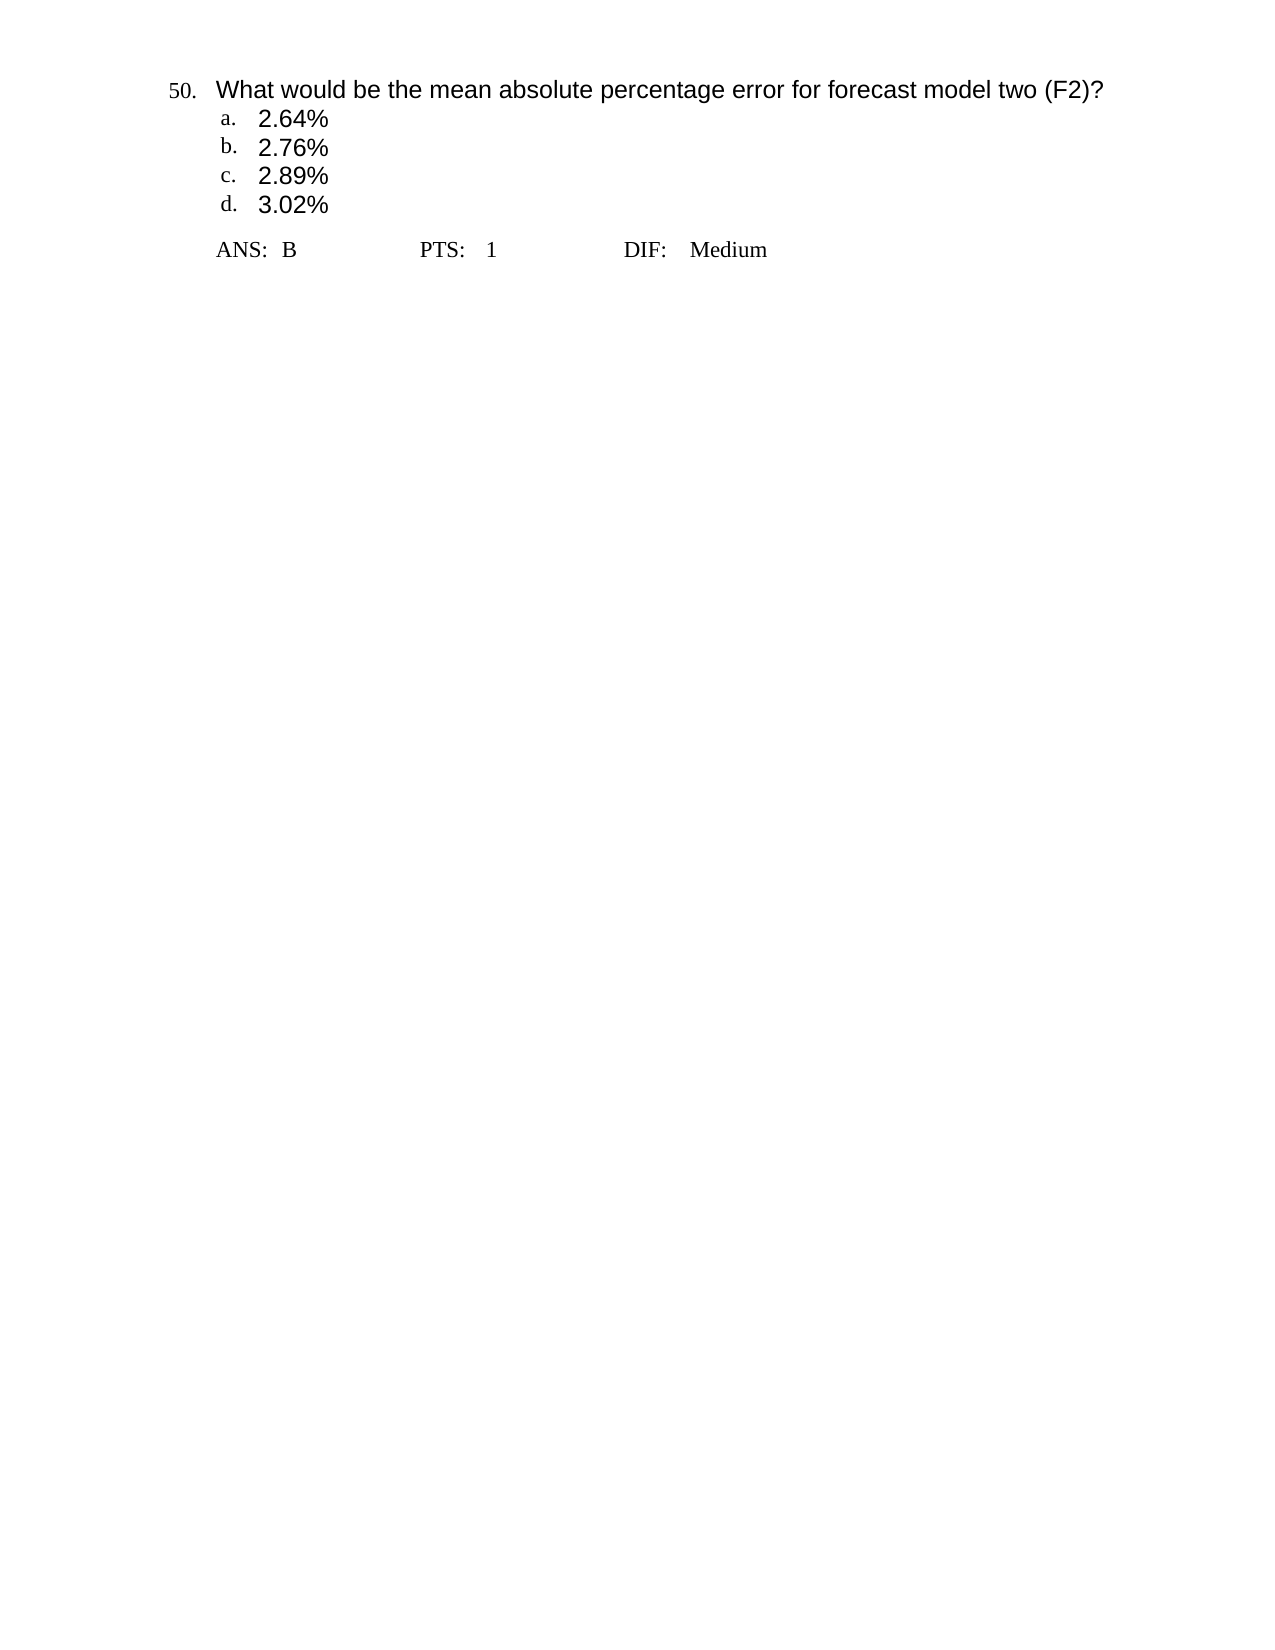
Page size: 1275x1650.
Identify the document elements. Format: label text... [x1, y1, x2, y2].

table_cell d. [216, 190, 253, 219]
text 50. What would be the mean absolute percentage error for forecast model two (F2)? [150, 75, 1162, 104]
table_header a. [216, 104, 253, 132]
table_cell 2.89% [253, 161, 1097, 190]
table_cell 2.76% [253, 133, 1097, 161]
table_header 2.64% [253, 104, 1097, 132]
table_cell 3.02% [253, 190, 1097, 219]
table_cell b. [216, 133, 253, 161]
text ANS: B PTS: 1 DIF: Medium [216, 236, 1162, 262]
table_cell c. [216, 161, 253, 190]
